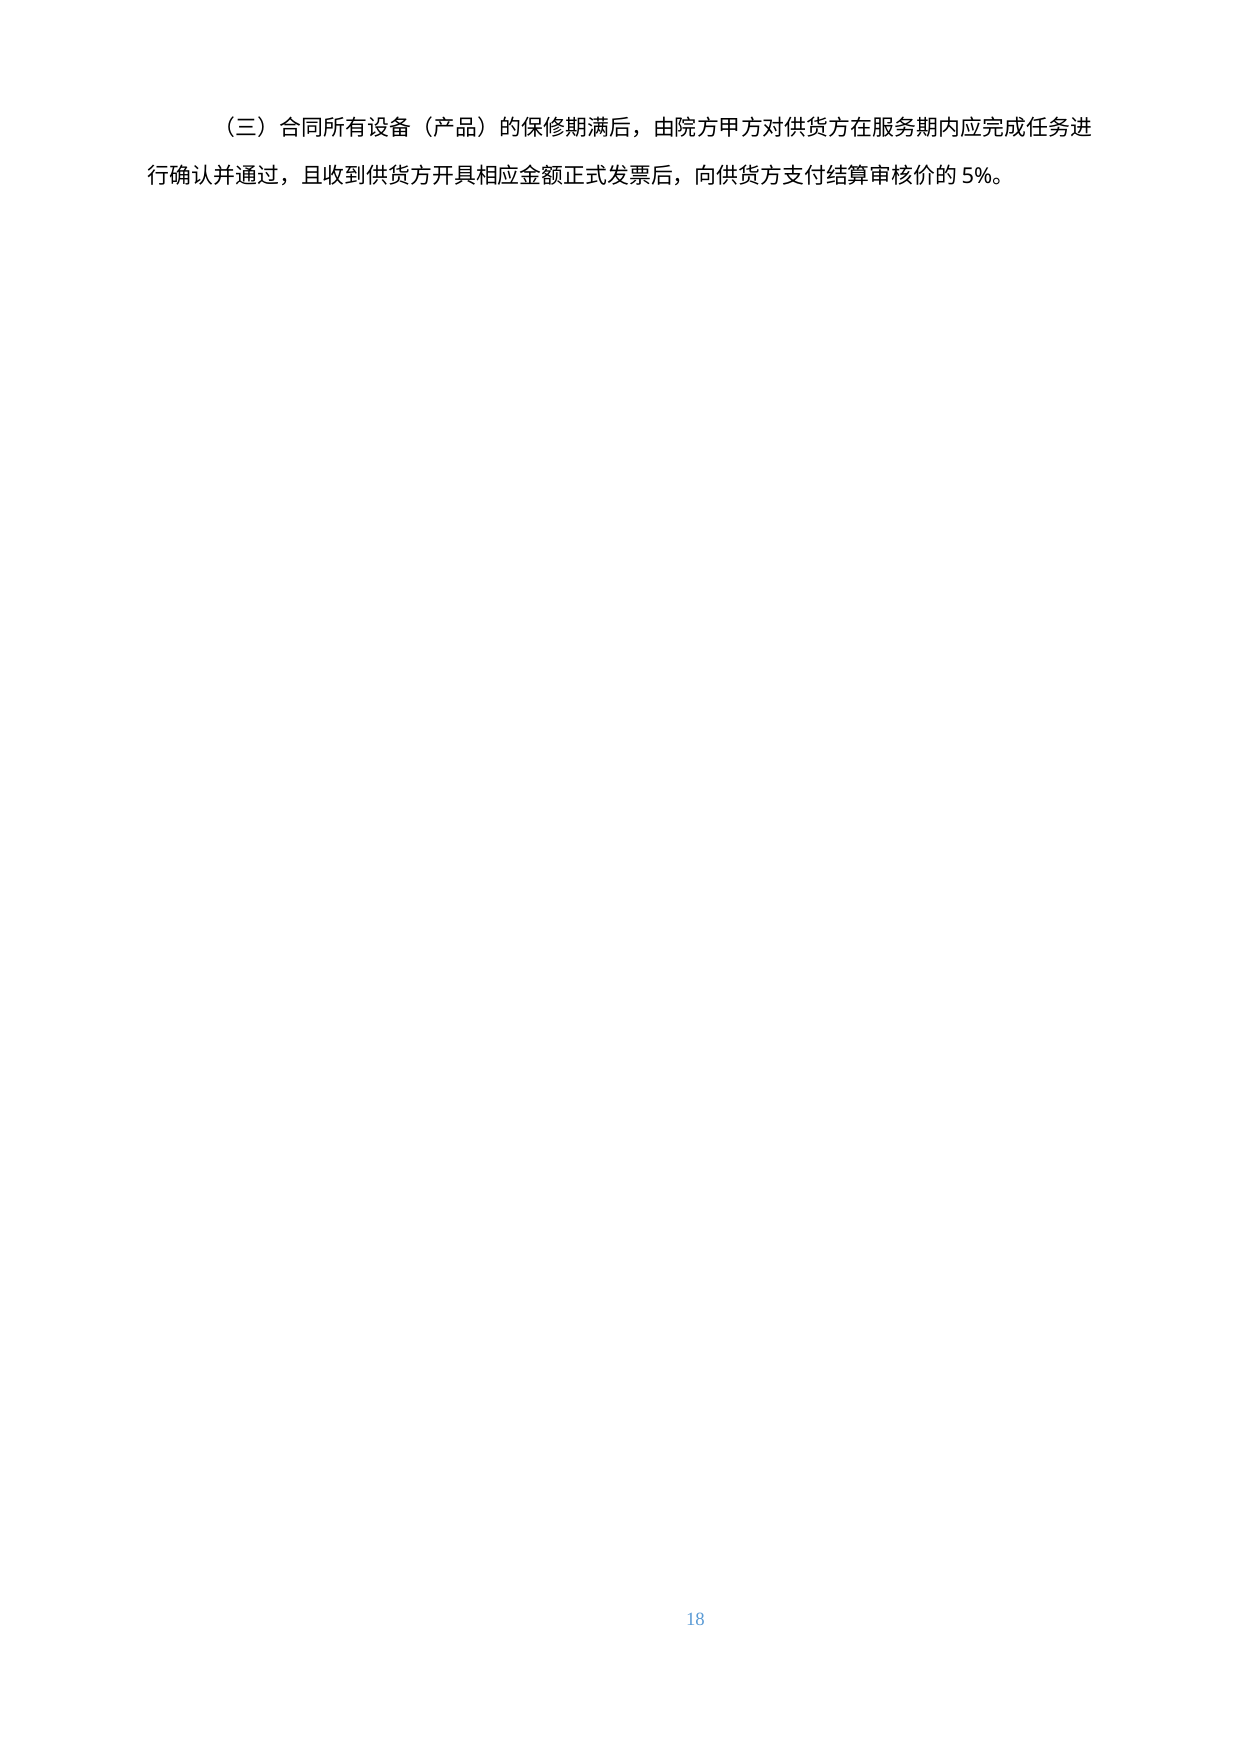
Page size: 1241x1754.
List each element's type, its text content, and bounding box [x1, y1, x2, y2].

text （三）合同所有设备（产品）的保修期满后，由院方甲方对供货方在服务期内应完成任务进行确认并通过，且收到供货方开具相应金额正式发票后，向供货方支付结算审核价的5%。 [148, 109, 1092, 191]
